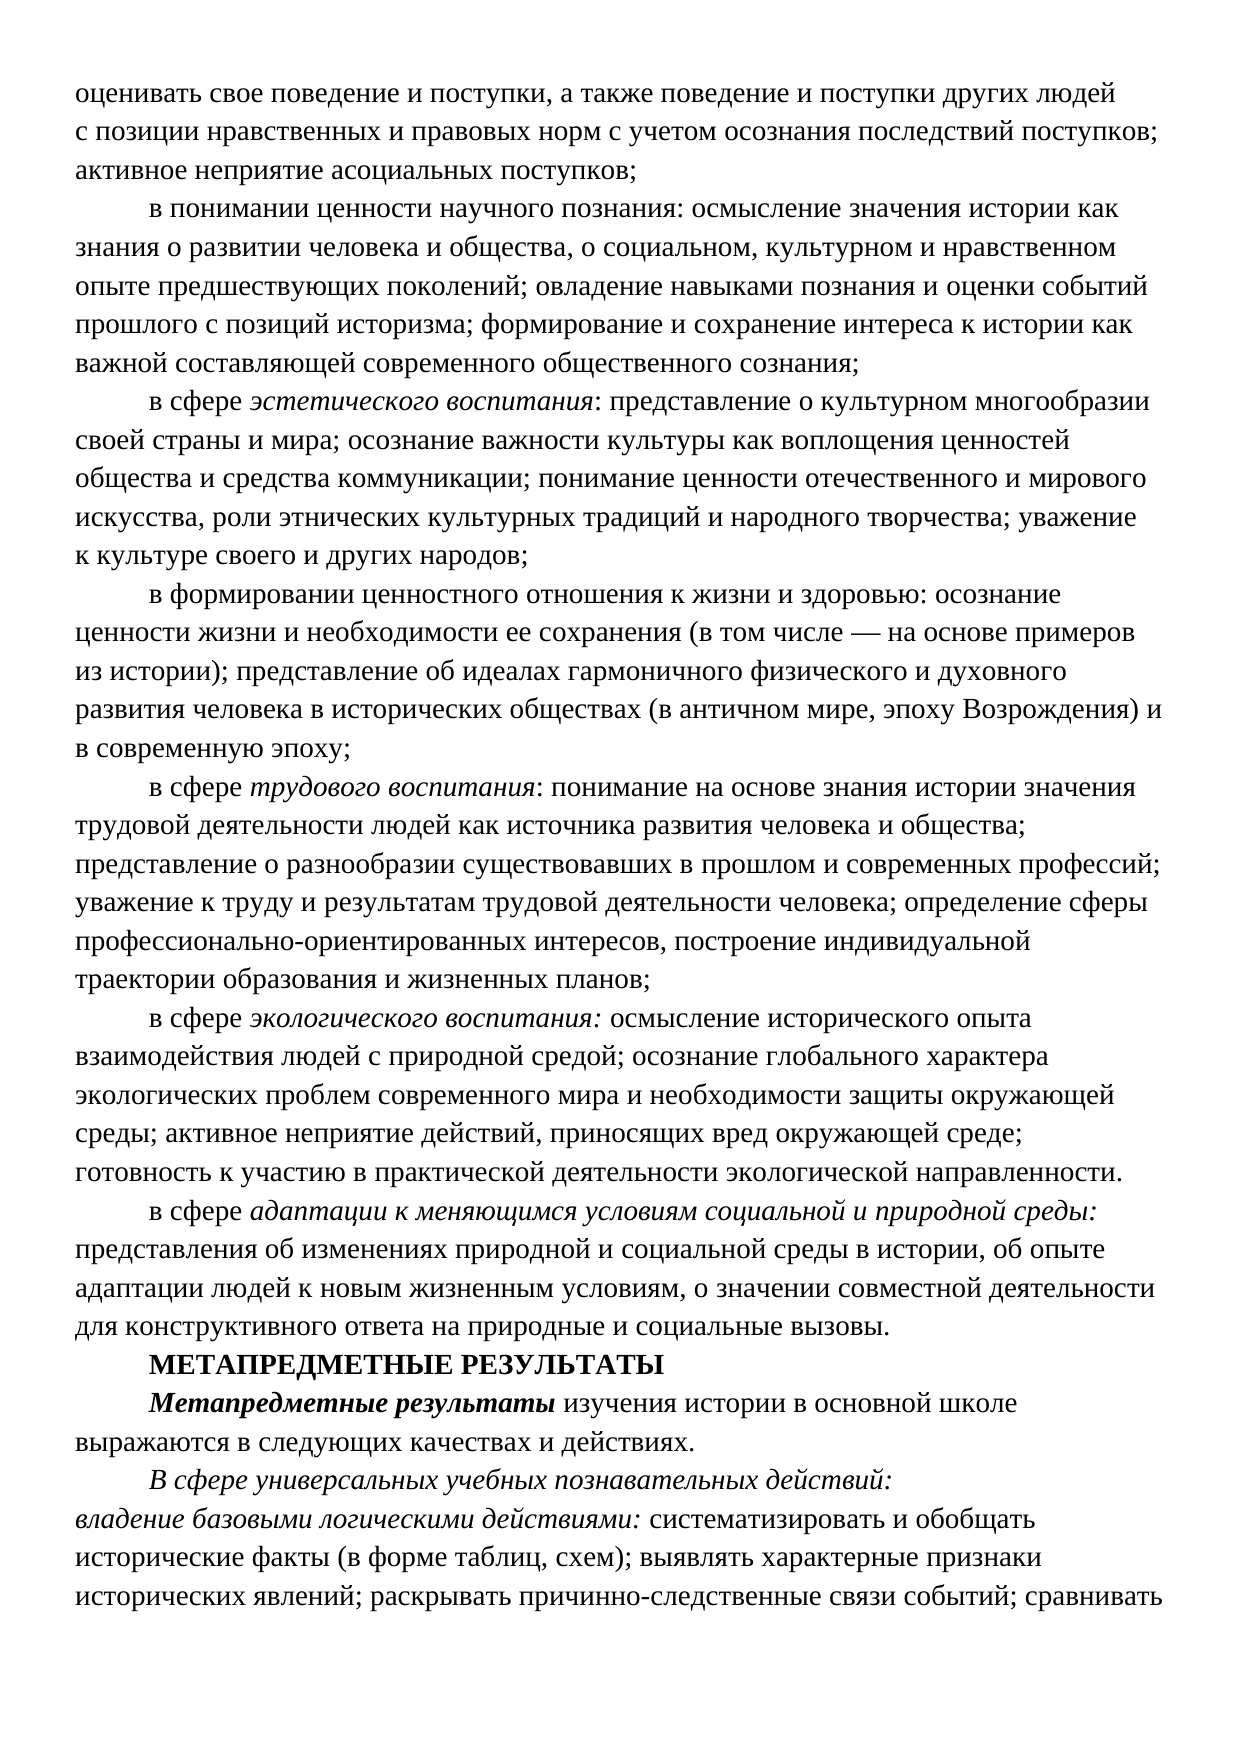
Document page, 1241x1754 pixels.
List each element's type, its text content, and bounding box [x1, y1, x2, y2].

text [75, 1501, 1165, 1612]
text В сфере универсальных учебных познавательных действий: [75, 1462, 1165, 1496]
text в понимании ценности научного познания: осмысление значения истории как знания о развитии человека и общества, о социальном, культурном и нравственном опыте предшествующих поколений; овладение навыками познания и оценки событий прошлого с позиций историзма; формирование и сохранение интереса к истории как важной составляющей современного общественного сознания; [75, 191, 1165, 378]
text в формировании ценностного отношения к жизни и здоровью: осознание ценности жизни и необходимости ее сохранения (в том числе — на основе примеров из истории); представление об идеалах гармоничного физического и духовного развития человека в исторических обществах (в античном мире, эпоху Возрождения) и в современную эпоху; [75, 576, 1165, 764]
text Метапредметные результаты изучения истории в основной школе выражаются в следующих качествах и действиях. [75, 1385, 1165, 1457]
text в сфере экологического воспитания: осмысление исторического опыта взаимодействия людей с природной средой; осознание глобального характера экологических проблем современного мира и необходимости защиты окружающей среды; активное неприятие действий, приносящих вред окружающей среде; готовность к участию в практической деятельности экологической направленности. [75, 1000, 1165, 1188]
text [75, 75, 1165, 186]
text в сфере адаптации к меняющимся условиям социальной и природной среды: представления об изменениях природной и социальной среды в истории, об опыте адаптации людей к новым жизненным условиям, о значении совместной деятельности для конструктивного ответа на природные и социальные вызовы. [75, 1193, 1165, 1342]
text в сфере трудового воспитания: понимание на основе знания истории значения трудовой деятельности людей как источника развития человека и общества; представление о разнообразии существовавших в прошлом и современных профессий; уважение к труду и результатам трудовой деятельности человека; определение сферы профессионально-ориентированных интересов, построение индивидуальной траектории образования и жизненных планов; [75, 769, 1165, 995]
text МЕТАПРЕДМЕТНЫЕ РЕЗУЛЬТАТЫ [75, 1347, 1165, 1380]
text в сфере эстетического воспитания: представление о культурном многообразии своей страны и мира; осознание важности культуры как воплощения ценностей общества и средства коммуникации; понимание ценности отечественного и мирового искусства, роли этнических культурных традиций и народного творчества; уважение к культуре своего и других народов; [75, 383, 1165, 571]
